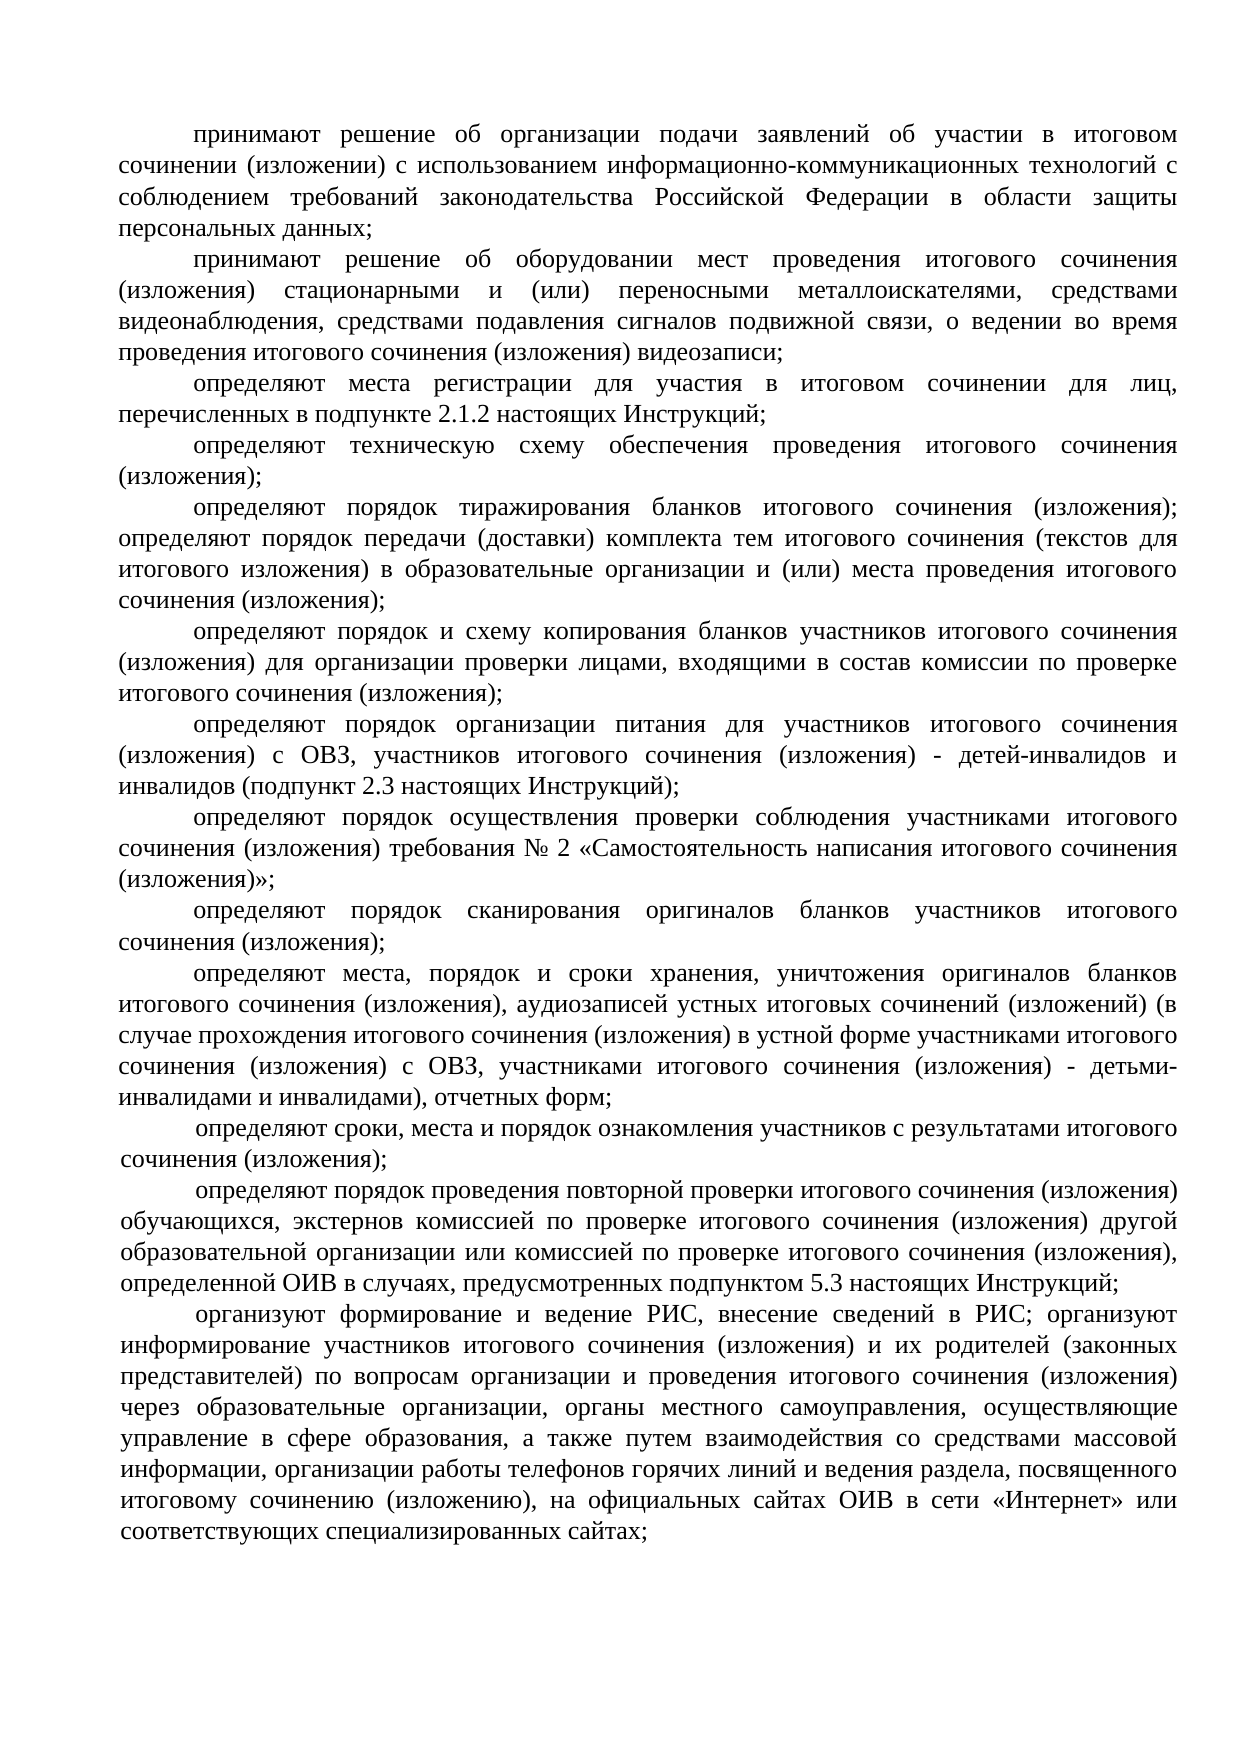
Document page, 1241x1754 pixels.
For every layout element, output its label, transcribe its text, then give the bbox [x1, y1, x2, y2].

text принимают решение об оборудовании мест проведения итогового сочинения (изложения) стационарными и (или) переносными металлоискателями, средствами видеонаблюдения, средствами подавления сигналов подвижной связи, о ведении во время проведения итогового сочинения (изложения) видеозаписи; [118, 242, 1179, 366]
text определяют техническую схему обеспечения проведения итогового сочинения (изложения); [118, 428, 1179, 491]
text определяют порядок проведения повторной проверки итогового сочинения (изложения) обучающихся, экстернов комиссией по проверке итогового сочинения (изложения) другой образовательной организации или комиссией по проверке итогового сочинения (изложения), определенной ОИВ в случаях, предусмотренных подпунктом 5.3 настоящих Инструкций; [120, 1173, 1179, 1298]
text определяют порядок и схему копирования бланков участников итогового сочинения (изложения) для организации проверки лицами, входящими в состав комиссии по проверке итогового сочинения (изложения); [118, 615, 1179, 708]
text определяют порядок тиражирования бланков итогового сочинения (изложения); определяют порядок передачи (доставки) комплекта тем итогового сочинения (текстов для итогового изложения) в образовательные организации и (или) места проведения итогового сочинения (изложения); [118, 491, 1179, 615]
text определяют места, порядок и сроки хранения, уничтожения оригиналов бланков итогового сочинения (изложения), аудиозаписей устных итоговых сочинений (изложений) (в случае прохождения итогового сочинения (изложения) в устной форме участниками итогового сочинения (изложения) с ОВЗ, участниками итогового сочинения (изложения) - детьми-инвалидами и инвалидами), отчетных форм; [118, 956, 1179, 1111]
text организуют формирование и ведение РИС, внесение сведений в РИС; организуют информирование участников итогового сочинения (изложения) и их родителей (законных представителей) по вопросам организации и проведения итогового сочинения (изложения) через образовательные организации, органы местного самоуправления, осуществляющие управление в сфере образования, а также путем взаимодействия со средствами массовой информации, организации работы телефонов горячих линий и ведения раздела, посвященного итоговому сочинению (изложению), на официальных сайтах ОИВ в сети «Интернет» или соответствующих специализированных сайтах; [120, 1298, 1179, 1546]
text определяют сроки, места и порядок ознакомления участников с результатами итогового сочинения (изложения); [120, 1111, 1179, 1173]
text определяют порядок осуществления проверки соблюдения участниками итогового сочинения (изложения) требования № 2 «Самостоятельность написания итогового сочинения (изложения)»; [118, 801, 1179, 894]
text принимают решение об организации подачи заявлений об участии в итоговом сочинении (изложении) с использованием информационно-коммуникационных технологий с соблюдением требований законодательства Российской Федерации в области защиты персональных данных; [118, 118, 1179, 242]
text определяют порядок сканирования оригиналов бланков участников итогового сочинения (изложения); [118, 894, 1179, 956]
text определяют порядок организации питания для участников итогового сочинения (изложения) с ОВЗ, участников итогового сочинения (изложения) - детей-инвалидов и инвалидов (подпункт 2.3 настоящих Инструкций); [118, 708, 1179, 801]
text определяют места регистрации для участия в итоговом сочинении для лиц, перечисленных в подпункте 2.1.2 настоящих Инструкций; [118, 366, 1179, 428]
